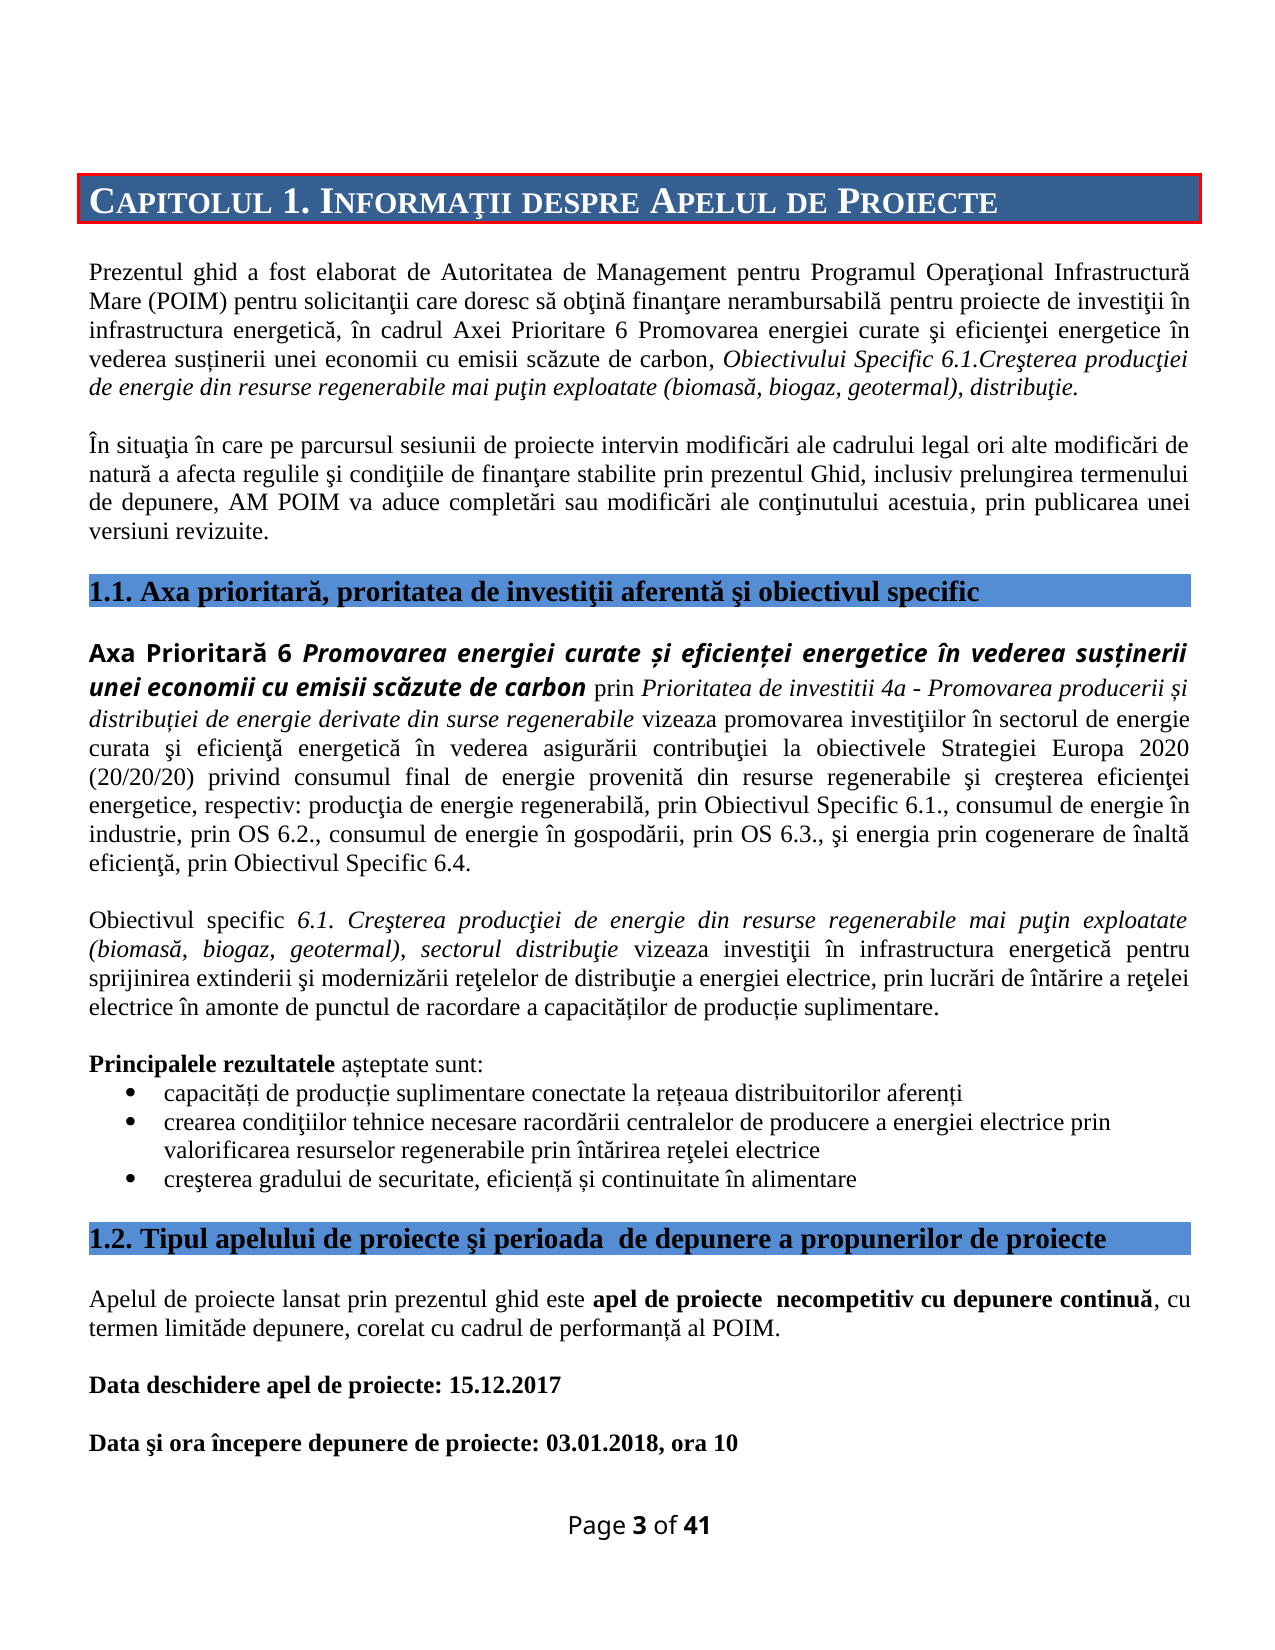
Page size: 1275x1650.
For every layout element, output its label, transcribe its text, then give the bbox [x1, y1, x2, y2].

text Axa Prioritară 6 Promovarea energiei curate şi eficienţei energetice în vederea susţinerii unei economii cu emisii scăzute de carbon prin Prioritatea de investitii 4a - Promovarea producerii și distribuției de energie derivate din surse regenerabile vizeaza promovarea investiţiilor în sectorul de energie curata şi eficienţă energetică în vederea asigurării contribuţiei la obiectivele Strategiei Europa 2020 (20/20/20) privind consumul final de energie provenită din resurse regenerabile şi creşterea eficienţei energetice, respectiv: producţia de energie regenerabilă, prin Obiectivul Specific 6.1., consumul de energie în industrie, prin OS 6.2., consumul de energie în gospodării, prin OS 6.3., şi energia prin cogenerare de înaltă eficienţă, prin Obiectivul Specific 6.4. [89, 636, 1191, 877]
text Data deschidere apel de proiecte: 15.12.2017 [89, 1370, 1191, 1399]
text Obiectivul specific 6.1. Creşterea producţiei de energie din resurse regenerabile mai puţin exploatate (biomasă, biogaz, geotermal), sectorul distribuţie vizeaza investiţii în infrastructura energetică pentru sprijinirea extinderii şi modernizării reţelelor de distribuţie a energiei electrice, prin lucrări de întărire a reţelei electrice în amonte de punctul de racordare a capacităților de producție suplimentare. [89, 905, 1191, 1020]
list capacități de producție suplimentare conectate la rețeaua distribuitorilor aferenți [126, 1078, 1191, 1107]
subtitle 1.1. Axa prioritară, proritatea de investiţii aferentă şi obiectivul specific [89, 574, 1191, 607]
text Principalele rezultatele așteptate sunt: [89, 1049, 1191, 1078]
subtitle 1.2. Tipul apelului de proiecte şi perioada de depunere a propunerilor de proiecte [89, 1222, 1191, 1255]
list crearea condiţiilor tehnice necesare racordării centralelor de producere a energiei electrice prin valorificarea resurselor regenerabile prin întărirea reţelei electrice [126, 1107, 1191, 1164]
text Capitolul 1. Informaţii despre Apelul de Proiecte [80, 176, 1199, 221]
list creşterea gradului de securitate, eficiență și continuitate în alimentare [126, 1164, 1191, 1193]
text În situaţia în care pe parcursul sesiunii de proiecte intervin modificări ale cadrului legal ori alte modificări de natură a afecta regulile şi condiţiile de finanţare stabilite prin prezentul Ghid, inclusiv prelungirea termenului de depunere, AM POIM va aduce completări sau modificări ale conţinutului acestuia, prin publicarea unei versiuni revizuite. [89, 430, 1191, 545]
text Data şi ora începere depunere de proiecte: 03.01.2018, ora 10 [89, 1428, 1191, 1456]
text Apelul de proiecte lansat prin prezentul ghid este apel de proiecte necompetitiv cu depunere continuă, cu termen limităde depunere, corelat cu cadrul de performanță al POIM. [89, 1284, 1191, 1341]
text Prezentul ghid a fost elaborat de Autoritatea de Management pentru Programul Operaţional Infrastructură Mare (POIM) pentru solicitanţii care doresc să obţină finanţare nerambursabilă pentru proiecte de investiţii în infrastructura energetică, în cadrul Axei Prioritare 6 Promovarea energiei curate şi eficienţei energetice în vederea susținerii unei economii cu emisii scăzute de carbon, Obiectivului Specific 6.1.Creşterea producţiei de energie din resurse regenerabile mai puţin exploatate (biomasă, biogaz, geotermal), distribuţie. [89, 257, 1191, 401]
